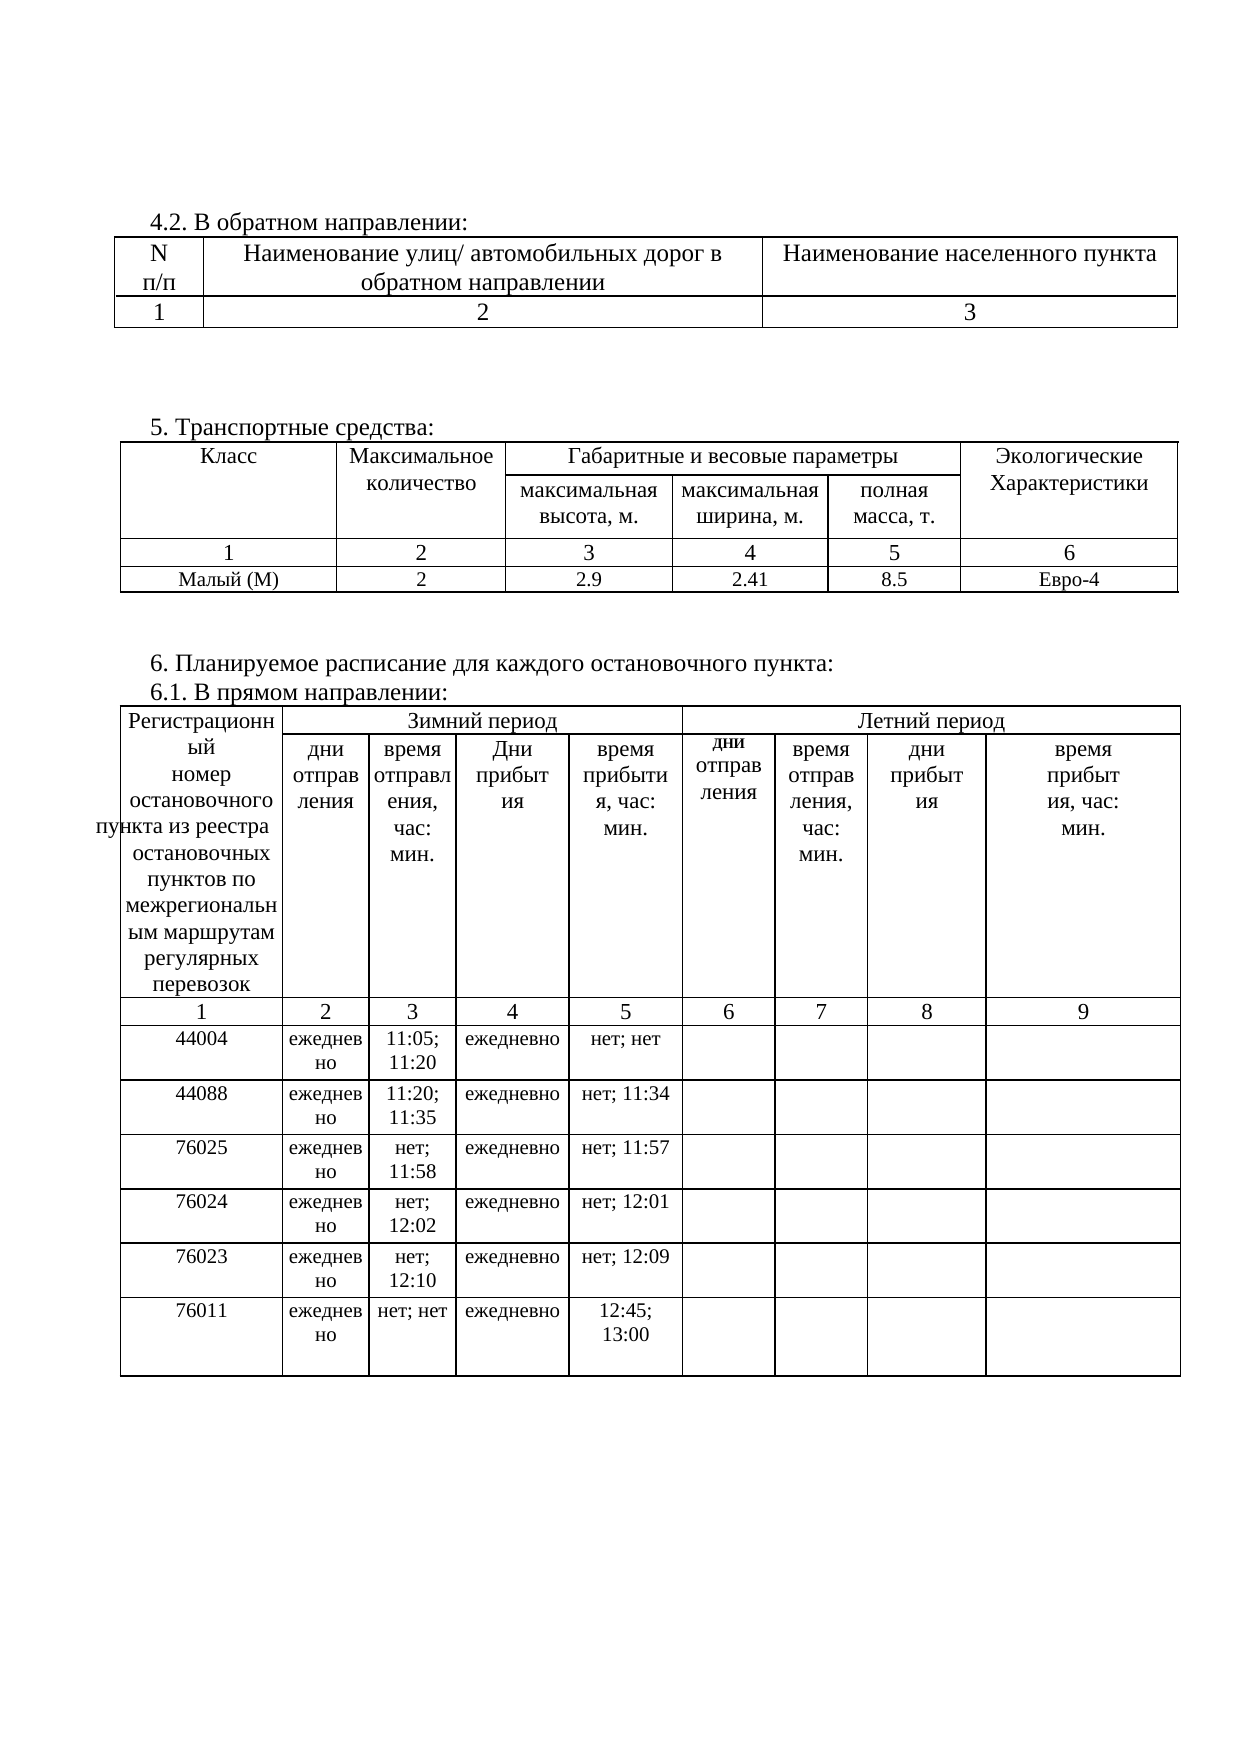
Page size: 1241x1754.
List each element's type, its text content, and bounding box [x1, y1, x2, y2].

table_cell 2 [283, 998, 368, 1025]
table_cell 76011 [121, 1298, 282, 1375]
table_cell ежедневно [283, 1298, 368, 1375]
table_cell нет; 11:34 [570, 1081, 682, 1133]
table_cell 11:20; 11:35 [370, 1081, 455, 1133]
table_cell 76025 [121, 1135, 282, 1188]
table_header Зимний период [283, 707, 682, 733]
table_cell Дни прибыт ия [457, 735, 568, 997]
text 4.2. В обратном направлении: [150, 207, 1090, 236]
table_cell время прибыт ия, час: мин. [987, 735, 1180, 997]
table_cell 76024 [121, 1190, 282, 1242]
table_cell ежедневно [283, 1081, 368, 1133]
table_cell [868, 1026, 985, 1079]
table_header Наименование улиц/ автомобильных дорог в обратном направлении [204, 238, 762, 295]
table_cell нет; 11:58 [370, 1135, 455, 1188]
table_cell [987, 1081, 1180, 1133]
table_cell [868, 1298, 985, 1375]
table_cell [987, 1026, 1180, 1079]
table_cell [776, 1298, 867, 1375]
table_cell [987, 1244, 1180, 1297]
table_cell 2 [204, 297, 762, 327]
table_cell максимальная ширина, м. [673, 476, 827, 538]
table_cell [683, 1298, 774, 1375]
table_cell нет; нет [370, 1298, 455, 1375]
table_cell [987, 1298, 1180, 1375]
table_header Летний период [683, 707, 1180, 733]
table_cell 3 [506, 539, 672, 566]
table_cell нет; 12:09 [570, 1244, 682, 1297]
table_cell 5 [570, 998, 682, 1025]
table_cell [776, 1244, 867, 1297]
table_cell [868, 1135, 985, 1188]
table_cell 2.9 [506, 567, 672, 591]
table_cell [868, 1190, 985, 1242]
table_cell [868, 1244, 985, 1297]
table_cell ежедневно [457, 1135, 568, 1188]
table_cell ежедневно [457, 1298, 568, 1375]
table_cell 8.5 [829, 567, 960, 591]
table_cell ежедневно [283, 1026, 368, 1079]
table_cell 4 [673, 539, 827, 566]
table_cell 1 [121, 539, 336, 566]
table_header Класс [121, 443, 336, 538]
table_cell нет; 12:01 [570, 1190, 682, 1242]
table_cell ДНИ отправ ления [683, 735, 774, 997]
table_cell 9 [987, 998, 1180, 1025]
table_cell [776, 1081, 867, 1133]
table_cell 76023 [121, 1244, 282, 1297]
table_cell ежедневно [457, 1244, 568, 1297]
table_cell дни отправ ления [283, 735, 368, 997]
text 6.1. В прямом направлении: [150, 677, 1090, 705]
table_cell 12:45; 13:00 [570, 1298, 682, 1375]
table_cell 2 [337, 539, 505, 566]
table_cell [683, 1190, 774, 1242]
table_cell [868, 1081, 985, 1133]
table_cell время отправ ления, час: мин. [776, 735, 867, 997]
table_cell ежедневно [457, 1081, 568, 1133]
table_cell [683, 1135, 774, 1188]
table_cell 44088 [121, 1081, 282, 1133]
table_cell Евро-4 [961, 567, 1177, 591]
table_cell 2.41 [673, 567, 827, 591]
table_cell 44004 [121, 1026, 282, 1079]
table_cell [683, 1081, 774, 1133]
table_cell [776, 1135, 867, 1188]
table_header N п/п [115, 238, 203, 295]
table_cell 6 [683, 998, 774, 1025]
table_cell 1 [121, 998, 282, 1025]
table_cell [776, 1190, 867, 1242]
table_cell нет; 11:57 [570, 1135, 682, 1188]
text 6. Планируемое расписание для каждого остановочного пункта: [150, 648, 1090, 677]
table_cell максимальная высота, м. [506, 476, 672, 538]
table_cell 5 [829, 539, 960, 566]
table_cell 2 [337, 567, 505, 591]
table_cell нет; нет [570, 1026, 682, 1079]
table_cell ежедневно [283, 1135, 368, 1188]
table_cell полная масса, т. [829, 476, 960, 538]
table_cell ежедневно [283, 1244, 368, 1297]
table_header Экологические Характеристики [961, 443, 1177, 538]
table_cell ежедневно [457, 1026, 568, 1079]
table_cell Малый (М) [121, 567, 336, 591]
table_cell 6 [961, 539, 1177, 566]
table_cell [776, 1026, 867, 1079]
table_cell 11:05; 11:20 [370, 1026, 455, 1079]
table_cell [987, 1190, 1180, 1242]
table_cell время прибыти я, час: мин. [570, 735, 682, 997]
table_cell нет; 12:10 [370, 1244, 455, 1297]
table_header Габаритные и весовые параметры [506, 443, 960, 474]
table_cell время отправл ения, час: мин. [370, 735, 455, 997]
text 5. Транспортные средства: [150, 412, 1090, 441]
table_cell 3 [763, 295, 1177, 327]
table_header Максимальное количество [337, 443, 505, 538]
table_cell 7 [776, 998, 867, 1025]
table_header Регистрационный номер остановочного пункта из реестра остановочных пунктов по межрегиональным маршрутам регулярных перевозок [121, 707, 282, 997]
table_cell дни прибыт ия [868, 735, 985, 997]
table_cell [683, 1244, 774, 1297]
table_cell 4 [457, 998, 568, 1025]
table_cell [683, 1026, 774, 1079]
table_cell 1 [115, 296, 203, 327]
table_cell 8 [868, 998, 985, 1025]
table_cell ежедневно [283, 1190, 368, 1242]
table_cell 3 [370, 998, 455, 1025]
table_header Наименование населенного пункта [763, 238, 1177, 295]
table_cell ежедневно [457, 1190, 568, 1242]
table_cell нет; 12:02 [370, 1190, 455, 1242]
table_cell [987, 1135, 1180, 1188]
